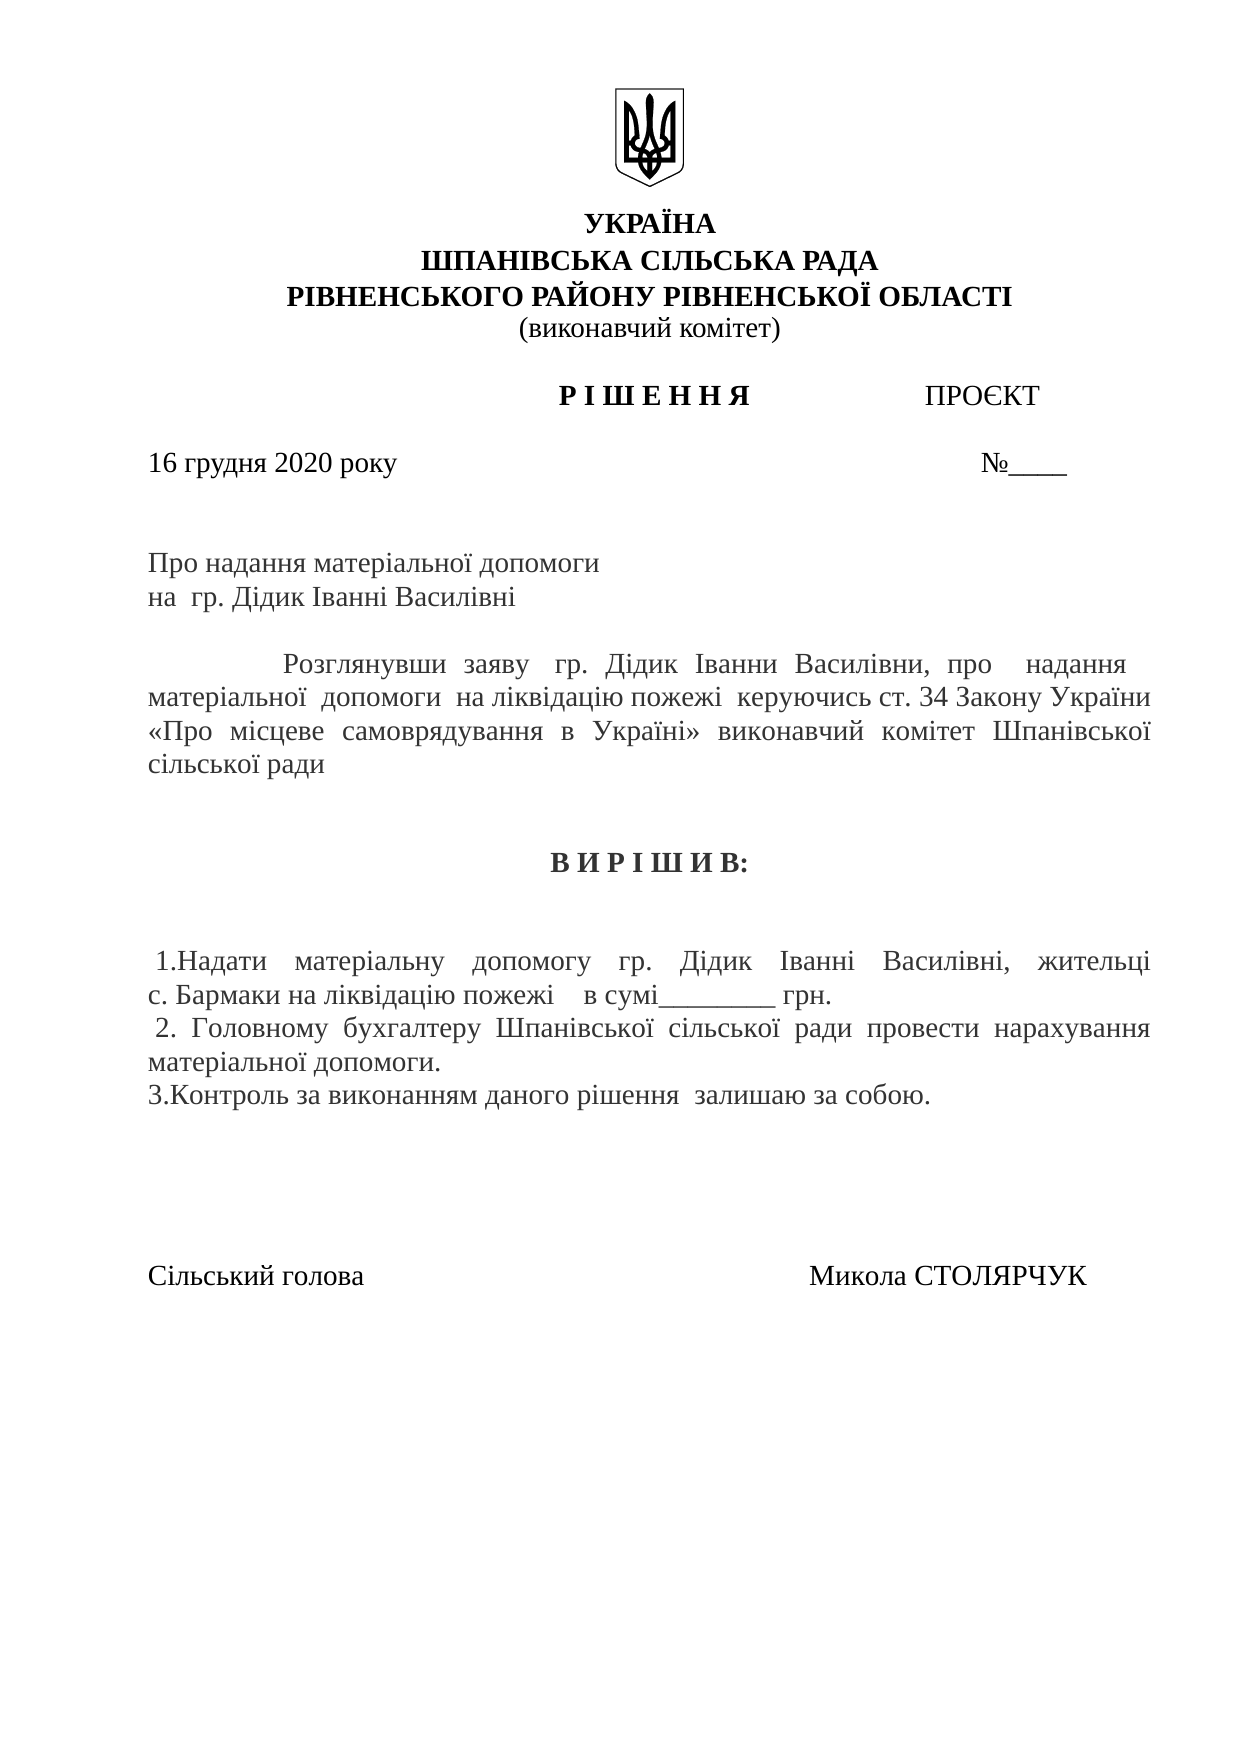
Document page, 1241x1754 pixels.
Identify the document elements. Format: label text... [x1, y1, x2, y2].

text РІВНЕНСЬКОГО РАЙОНУ РІВНЕНСЬКОЇ ОБЛАСТІ [148, 288, 1152, 311]
text 2. Головному бухгалтеру Шпанівської сільської ради провести нарахування матеріальної допомоги. [148, 1010, 1152, 1077]
text на гр. Дідик Іванні Василівні [148, 579, 1152, 612]
text Україна [148, 206, 1152, 240]
text 16 грудня 2020 року №____ [148, 445, 1152, 478]
text В И Р І Ш И В: [148, 845, 1152, 878]
subtitle ШПАНІВСЬКА сільська рада [856, 252, 1152, 275]
text Р І Ш Е Н Н Я ПРОЄКТ [148, 378, 1152, 411]
text Сільський голова Микола СТОЛЯРЧУК [148, 1258, 1152, 1292]
text 3.Контроль за виконанням даного рішення залишаю за собою. [148, 1077, 1152, 1111]
text Розглянувши заяву гр. Дідик Іванни Василівни, про надання матеріальної допомоги на ліквідацію пожежі керуючись ст. 34 Закону України «Про місцеве самоврядування в Україні» виконавчий комітет Шпанівської сільської ради [148, 646, 1152, 780]
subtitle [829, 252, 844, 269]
subtitle ШПАНІВСЬКА сільська рада [148, 252, 838, 275]
text Про надання матеріальної допомоги [148, 545, 1152, 579]
text (виконавчий комітет) [148, 311, 1152, 344]
text 1.Надати матеріальну допомогу гр. Дідик Іванні Василівні, жительці с. Бармаки на ліквідацію пожежі в сумі________ грн. [148, 943, 1152, 1010]
